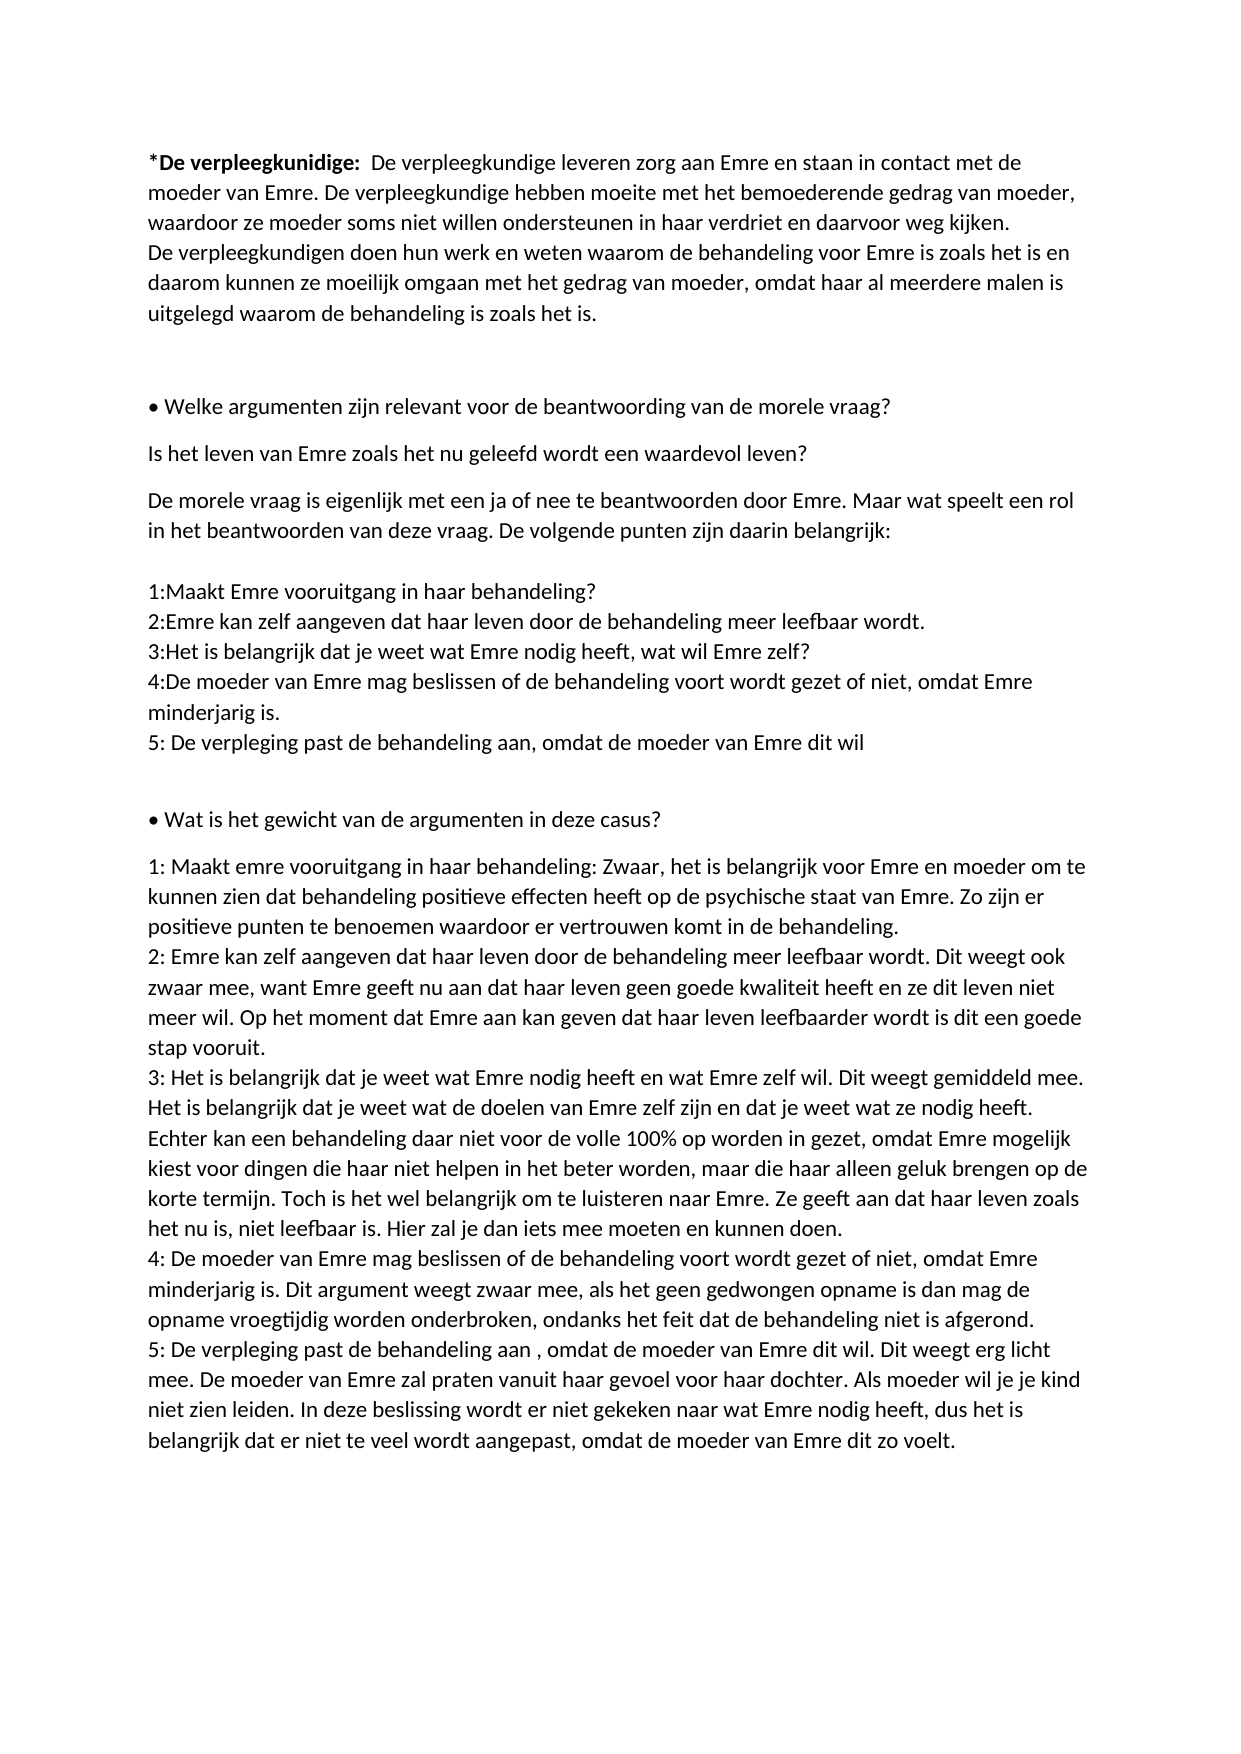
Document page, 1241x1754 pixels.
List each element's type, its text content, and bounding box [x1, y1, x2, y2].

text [148, 148, 1093, 327]
text De morele vraag is eigenlijk met een ja of nee te beantwoorden door Emre. Maar wat speelt een rol in het beantwoorden van deze vraag. De volgende punten zijn daarin belangrijk: 1:Maakt Emre vooruitgang in haar behandeling? 2:Emre kan zelf aangeven dat haar leven door de behandeling meer leefbaar wordt. 3:Het is belangrijk dat je weet wat Emre nodig heeft, wat wil Emre zelf? 4:De moeder van Emre mag beslissen of de behandeling voort wordt gezet of niet, omdat Emre minderjarig is. 5: De verpleging past de behandeling aan, omdat de moeder van Emre dit wil [148, 486, 1093, 756]
text 1: Maakt emre vooruitgang in haar behandeling: Zwaar, het is belangrijk voor Emre en moeder om te kunnen zien dat behandeling positieve effecten heeft op de psychische staat van Emre. Zo zijn er positieve punten te benoemen waardoor er vertrouwen komt in de behandeling. 2: Emre kan zelf aangeven dat haar leven door de behandeling meer leefbaar wordt. Dit weegt ook zwaar mee, want Emre geeft nu aan dat haar leven geen goede kwaliteit heeft en ze dit leven niet meer wil. Op het moment dat Emre aan kan geven dat haar leven leefbaarder wordt is dit een goede stap vooruit. 3: Het is belangrijk dat je weet wat Emre nodig heeft en wat Emre zelf wil. Dit weegt gemiddeld mee. Het is belangrijk dat je weet wat de doelen van Emre zelf zijn en dat je weet wat ze nodig heeft. Echter kan een behandeling daar niet voor de volle 100% op worden in gezet, omdat Emre mogelijk kiest voor dingen die haar niet helpen in het beter worden, maar die haar alleen geluk brengen op de korte termijn. Toch is het wel belangrijk om te luisteren naar Emre. Ze geeft aan dat haar leven zoals het nu is, niet leefbaar is. Hier zal je dan iets mee moeten en kunnen doen. 4: De moeder van Emre mag beslissen of de behandeling voort wordt gezet of niet, omdat Emre minderjarig is. Dit argument weegt zwaar mee, als het geen gedwongen opname is dan mag de opname vroegtijdig worden onderbroken, ondanks het feit dat de behandeling niet is afgerond. 5: De verpleging past de behandeling aan , omdat de moeder van Emre dit wil. Dit weegt erg licht mee. De moeder van Emre zal praten vanuit haar gevoel voor haar dochter. Als moeder wil je je kind niet zien leiden. In deze beslissing wordt er niet gekeken naar wat Emre nodig heeft, dus het is belangrijk dat er niet te veel wordt aangepast, omdat de moeder van Emre dit zo voelt. [148, 852, 1093, 1454]
text • Welke argumenten zijn relevant voor de beantwoording van de morele vraag? [148, 392, 1093, 420]
text • Wat is het gewicht van de argumenten in deze casus? [148, 775, 1093, 833]
text Is het leven van Emre zoals het nu geleefd wordt een waardevol leven? [148, 439, 1093, 467]
